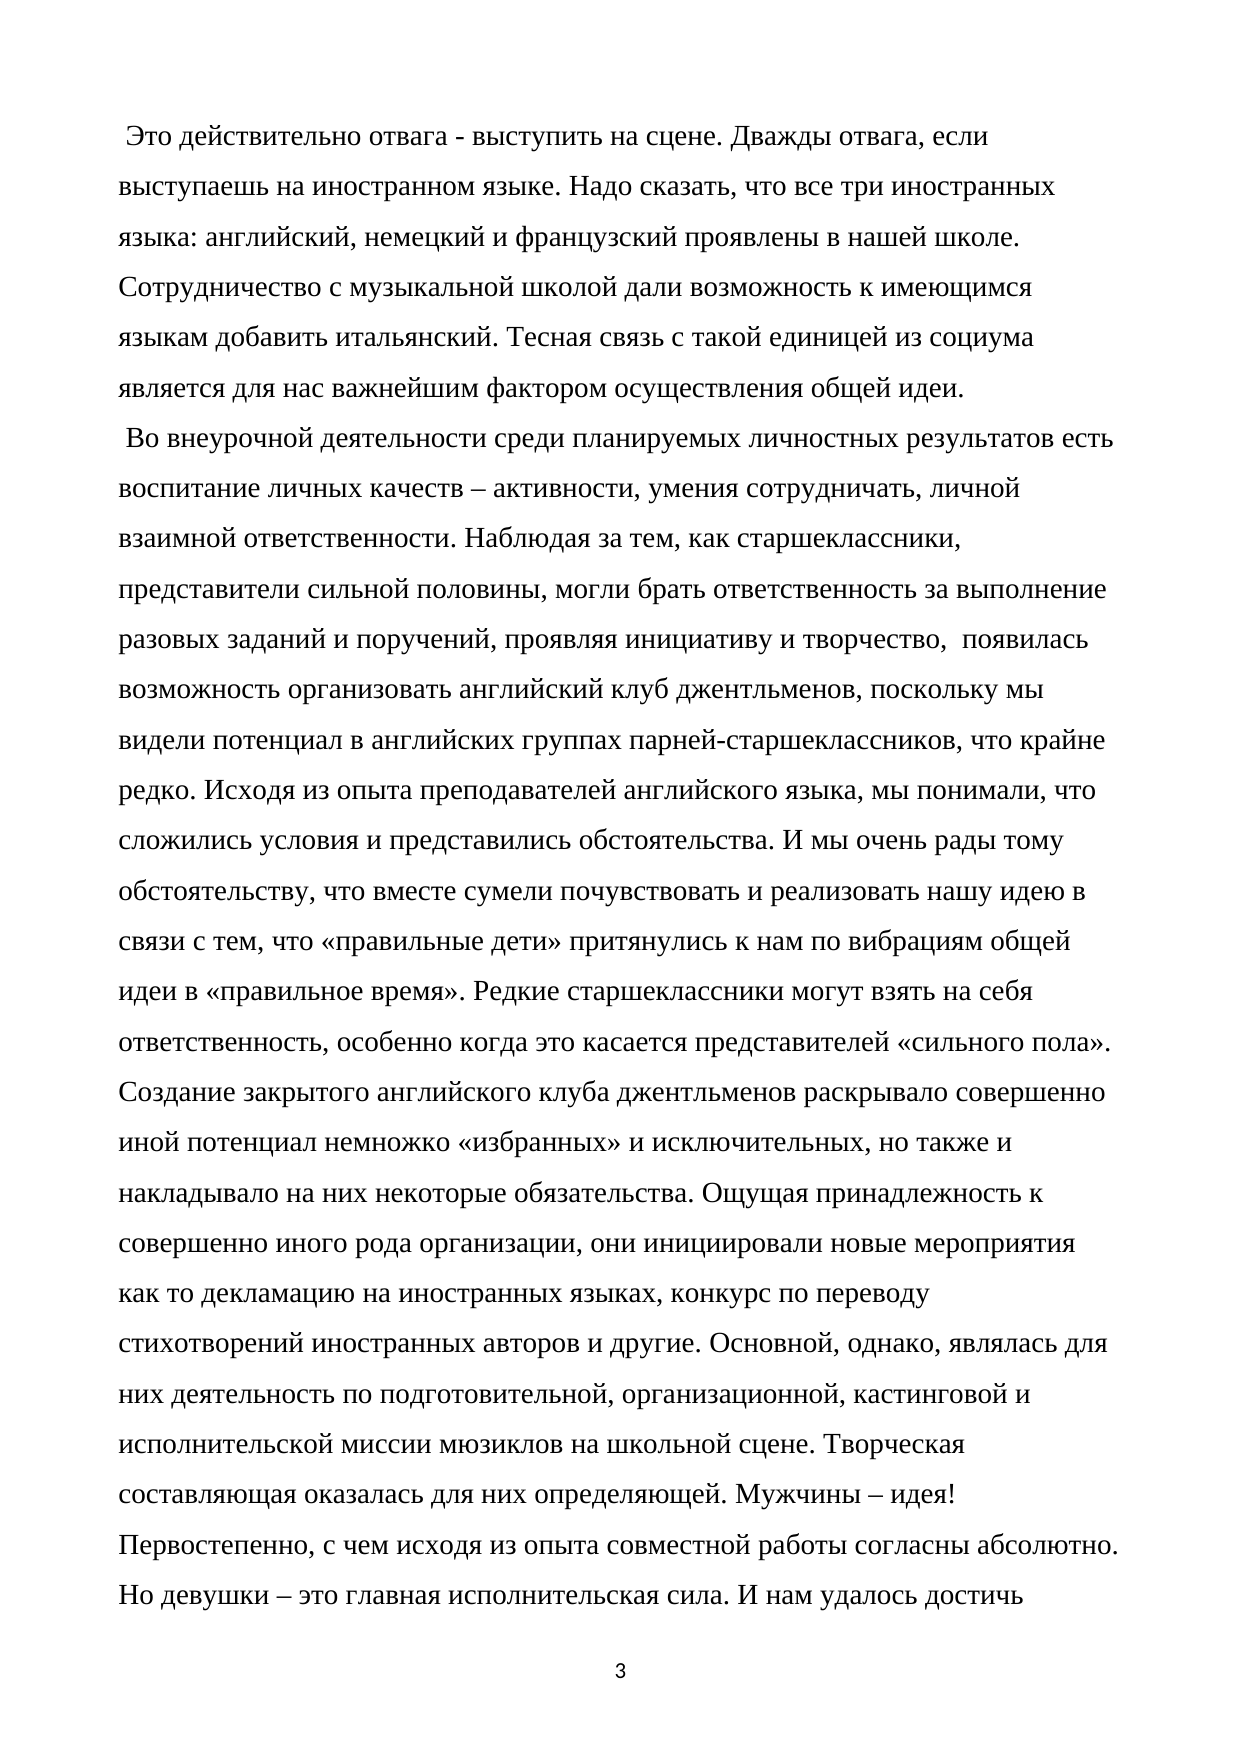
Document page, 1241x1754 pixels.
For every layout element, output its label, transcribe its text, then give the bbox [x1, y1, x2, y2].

text Это действительно отвага - выступить на сцене. Дважды отвага, если выступаешь на иностранном языке. Надо сказать, что все три иностранных языка: английский, немецкий и французский проявлены в нашей школе. Сотрудничество с музыкальной школой дали возможность к имеющимся языкам добавить итальянский. Тесная связь с такой единицей из социума является для нас важнейшим фактором осуществления общей идеи. [118, 118, 1122, 403]
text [118, 420, 1122, 1611]
